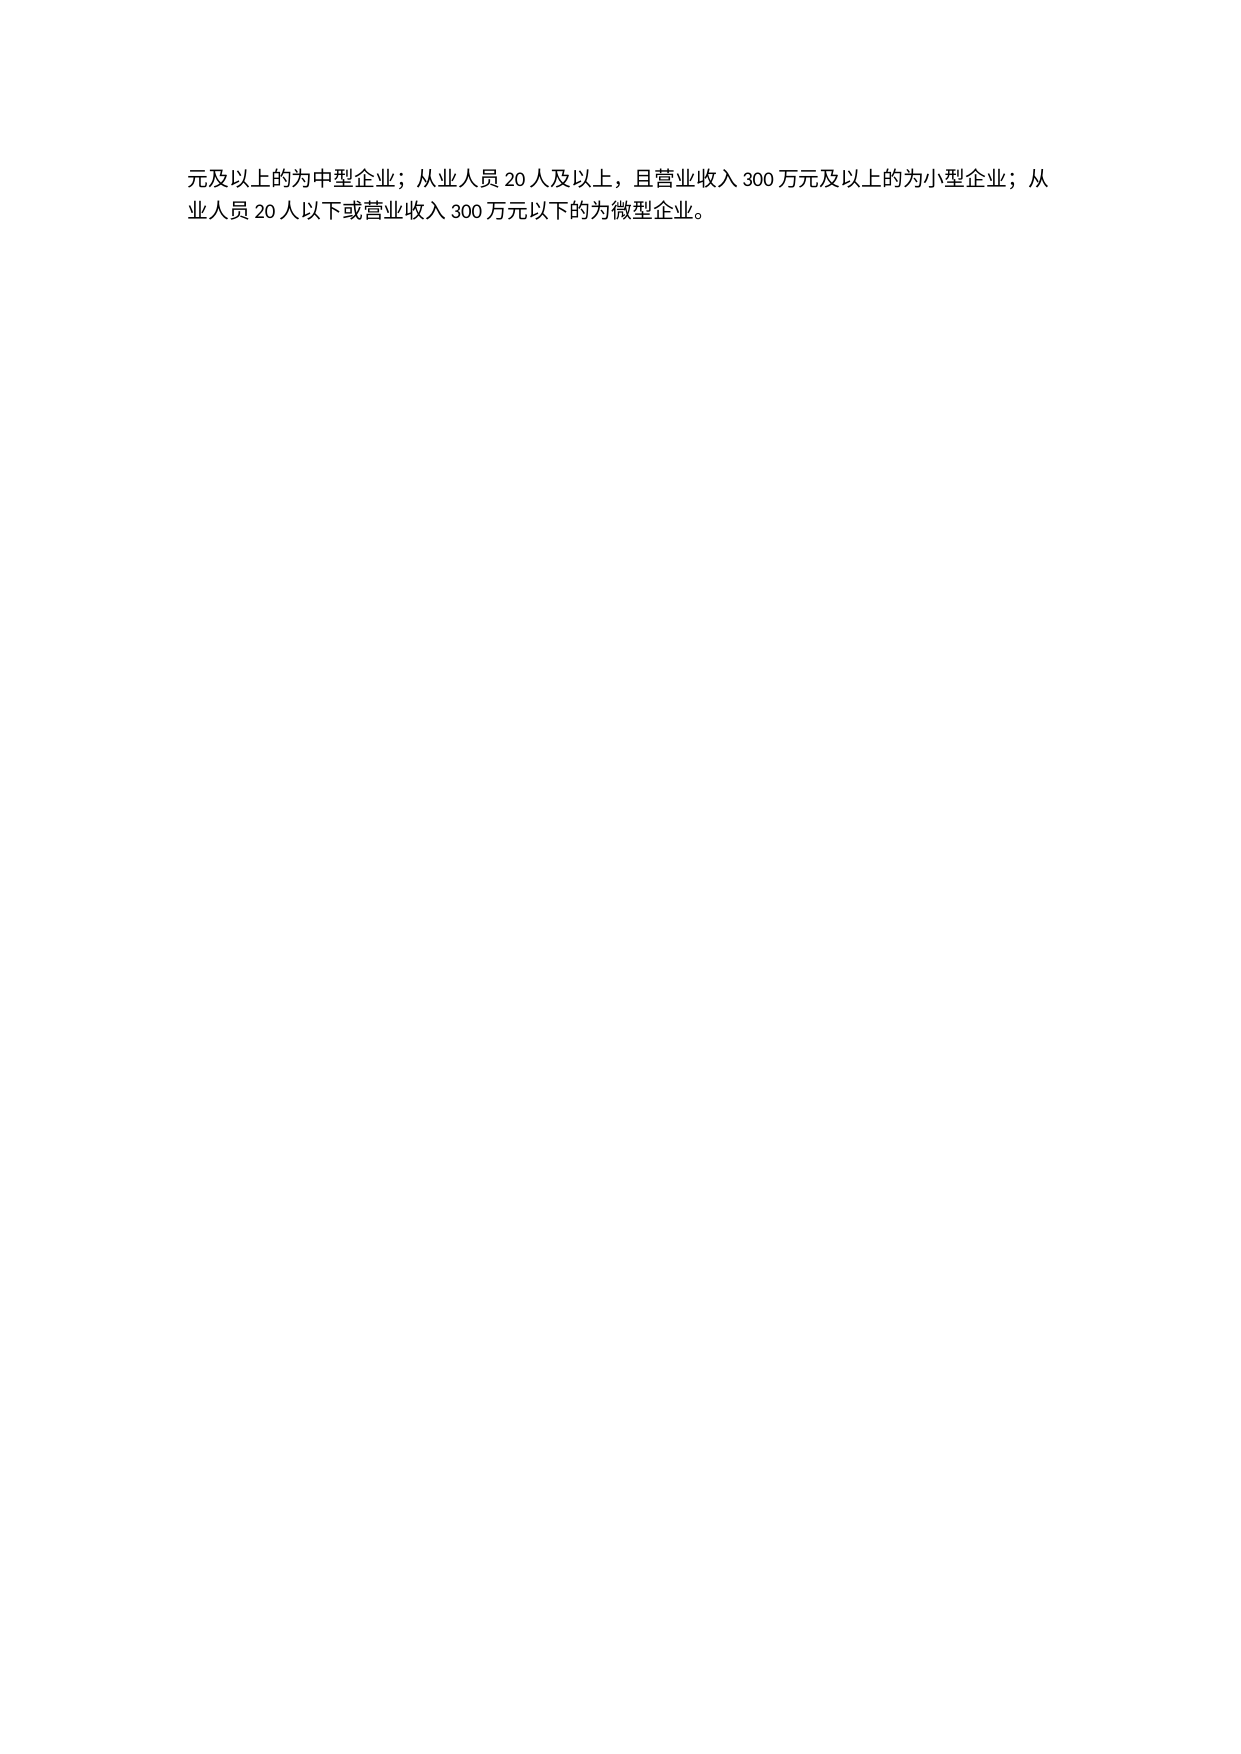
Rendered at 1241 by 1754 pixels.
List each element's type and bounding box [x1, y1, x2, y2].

text [187, 162, 1053, 227]
